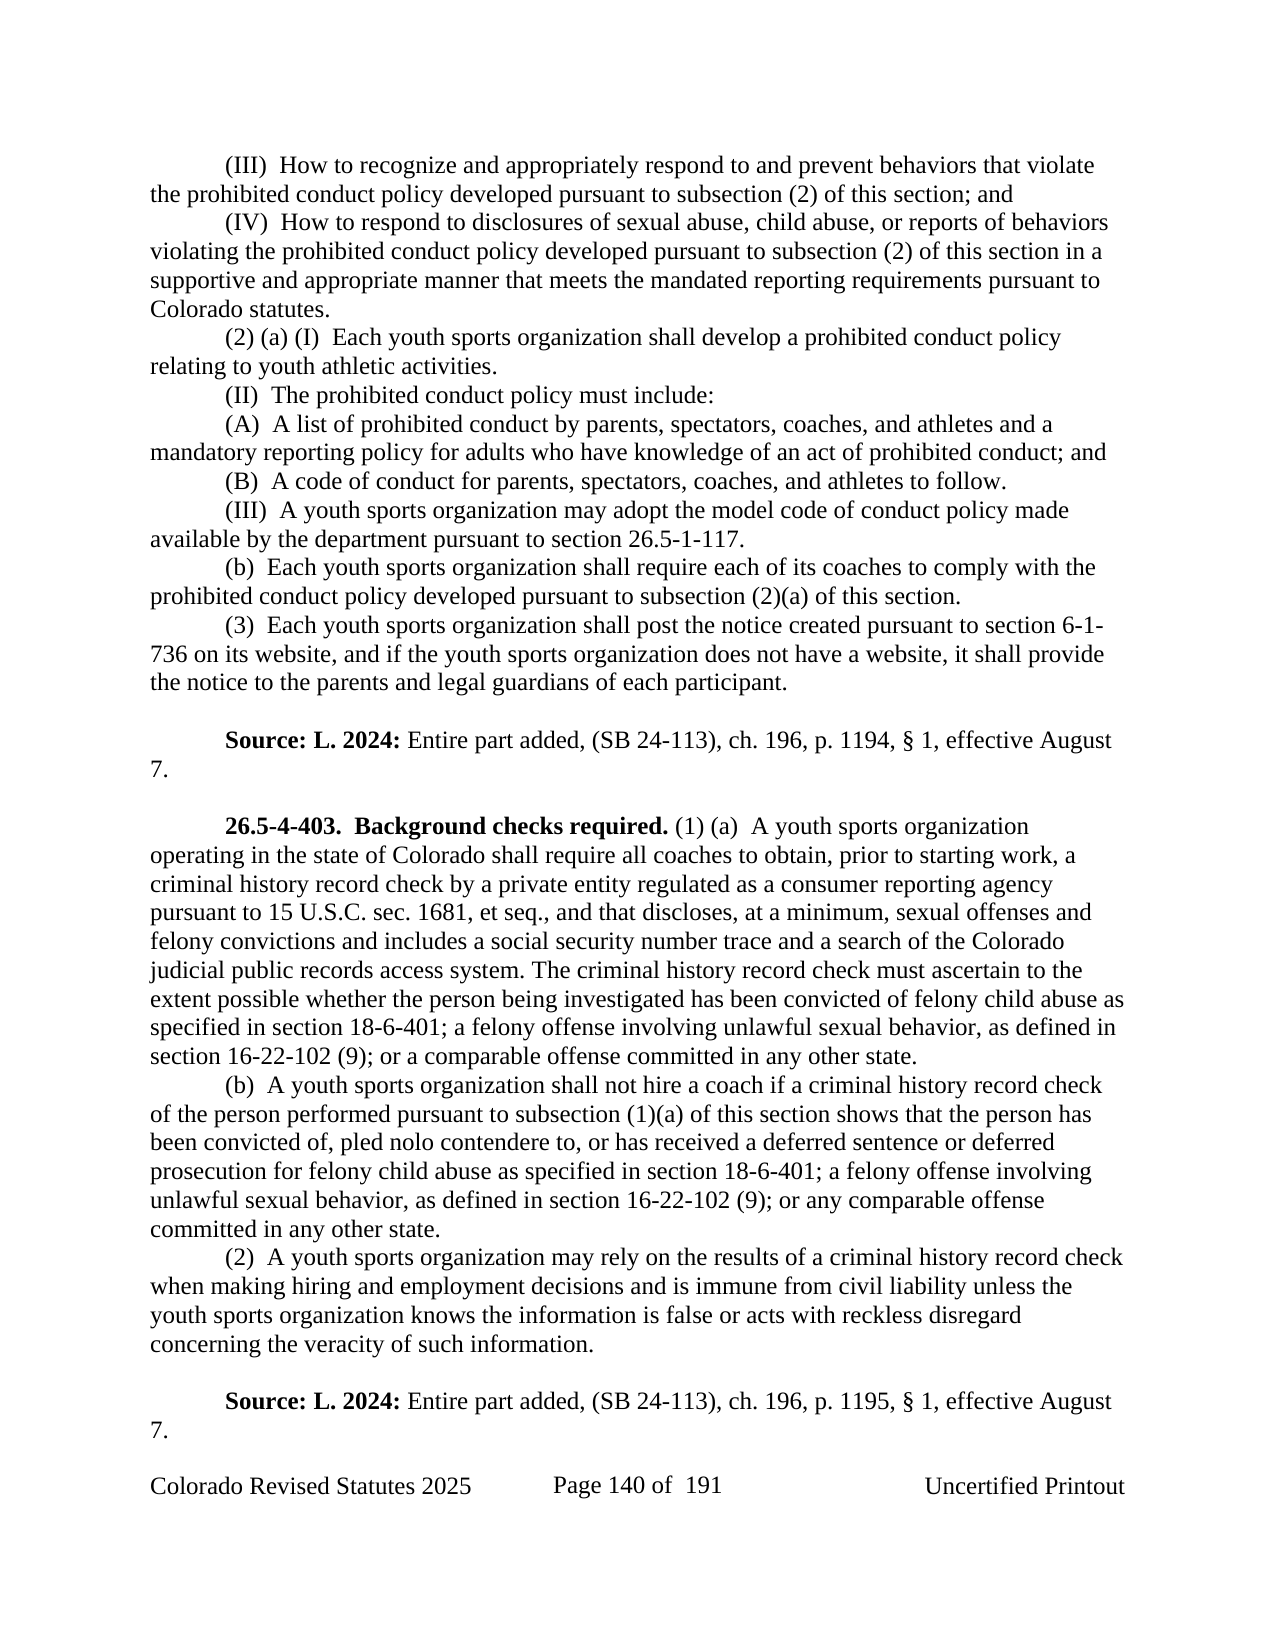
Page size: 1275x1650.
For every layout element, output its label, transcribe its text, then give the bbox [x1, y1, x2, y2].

text (A) A list of prohibited conduct by parents, spectators, coaches, and athletes and a mandatory reporting policy for adults who have knowledge of an act of prohibited conduct; and [150, 409, 1125, 466]
text (III) How to recognize and appropriately respond to and prevent behaviors that violate the prohibited conduct policy developed pursuant to subsection (2) of this section; and [150, 150, 1125, 207]
text (IV) How to respond to disclosures of sexual abuse, child abuse, or reports of behaviors violating the prohibited conduct policy developed pursuant to subsection (2) of this section in a supportive and appropriate manner that meets the mandated reporting requirements pursuant to Colorado statutes. [150, 207, 1125, 322]
text (III) A youth sports organization may adopt the model code of conduct policy made available by the department pursuant to section 26.5-1-117. [150, 495, 1125, 552]
text Source: L. 2024: Entire part added, (SB 24-113), ch. 196, p. 1194, § 1, effective August 7. [150, 725, 1125, 782]
text (3) Each youth sports organization shall post the notice created pursuant to section 6-1-736 on its website, and if the youth sports organization does not have a website, it shall provide the notice to the parents and legal guardians of each participant. [150, 610, 1125, 696]
text (b) A youth sports organization shall not hire a coach if a criminal history record check of the person performed pursuant to subsection (1)(a) of this section shows that the person has been convicted of, pled nolo contendere to, or has received a deferred sentence or deferred prosecution for felony child abuse as specified in section 18-6-401; a felony offense involving unlawful sexual behavior, as defined in section 16-22-102 (9); or any comparable offense committed in any other state. [150, 1070, 1125, 1242]
text 26.5-4-403. Background checks required. (1) (a) A youth sports organization operating in the state of Colorado shall require all coaches to obtain, prior to starting work, a criminal history record check by a private entity regulated as a consumer reporting agency pursuant to 15 U.S.C. sec. 1681, et seq., and that discloses, at a minimum, sexual offenses and felony convictions and includes a social security number trace and a search of the Colorado judicial public records access system. The criminal history record check must ascertain to the extent possible whether the person being investigated has been convicted of felony child abuse as specified in section 18-6-401; a felony offense involving unlawful sexual behavior, as defined in section 16-22-102 (9); or a comparable offense committed in any other state. [150, 811, 1125, 1070]
text (2) A youth sports organization may rely on the results of a criminal history record check when making hiring and employment decisions and is immune from civil liability unless the youth sports organization knows the information is false or acts with reckless disregard concerning the veracity of such information. [150, 1242, 1125, 1357]
text (B) A code of conduct for parents, spectators, coaches, and athletes to follow. [150, 466, 1125, 495]
text (b) Each youth sports organization shall require each of its coaches to comply with the prohibited conduct policy developed pursuant to subsection (2)(a) of this section. [150, 552, 1125, 610]
text (2) (a) (I) Each youth sports organization shall develop a prohibited conduct policy relating to youth athletic activities. [150, 322, 1125, 380]
text (II) The prohibited conduct policy must include: [150, 380, 1125, 409]
text Source: L. 2024: Entire part added, (SB 24-113), ch. 196, p. 1195, § 1, effective August 7. [150, 1386, 1125, 1444]
